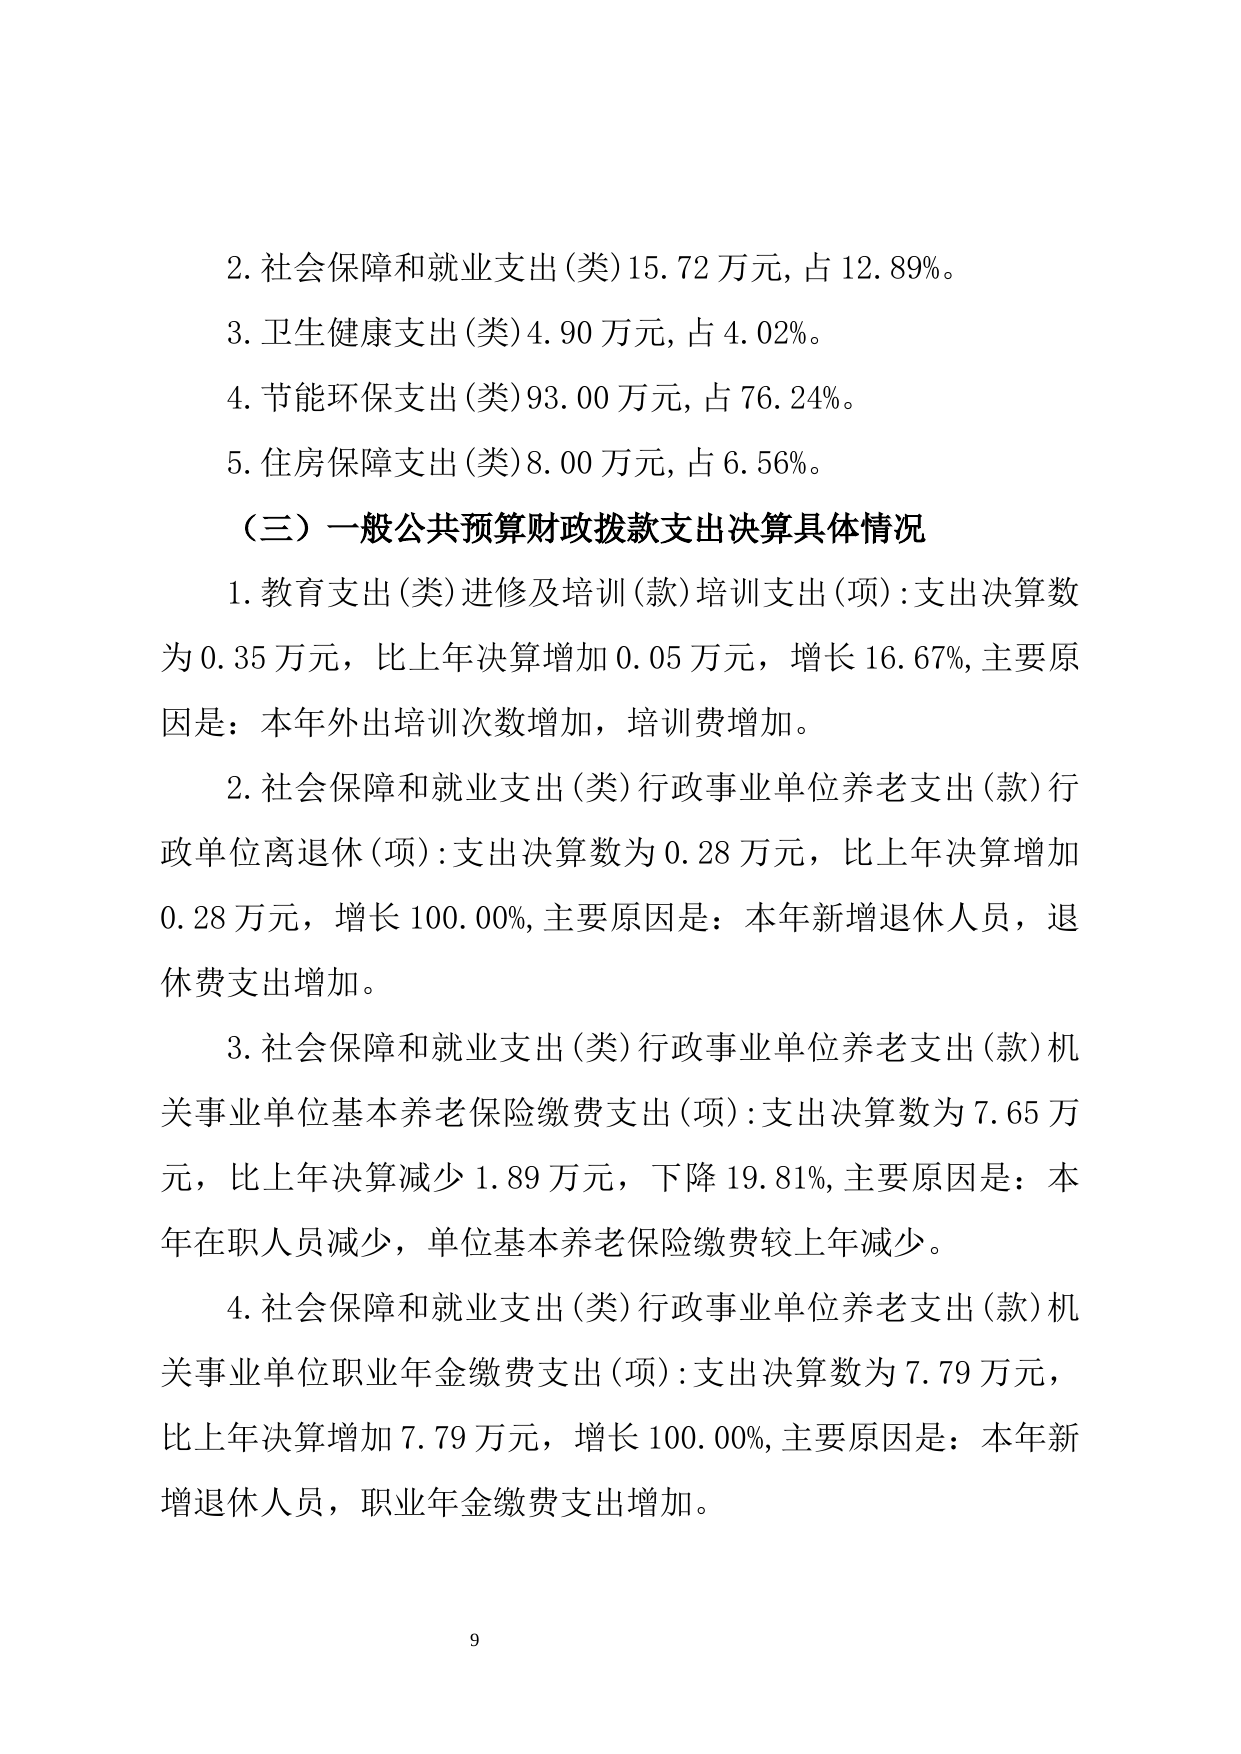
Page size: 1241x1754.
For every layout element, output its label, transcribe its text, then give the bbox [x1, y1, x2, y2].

text （三）一般公共预算财政拨款支出决算具体情况 [159, 493, 1081, 558]
text 1.教育支出(类)进修及培训(款)培训支出(项):支出决算数为0.35万元，比上年决算增加0.05万元，增长16.67%,主要原因是：本年外出培训次数增加，培训费增加。 [159, 558, 1081, 753]
text 4.社会保障和就业支出(类)行政事业单位养老支出(款)机关事业单位职业年金缴费支出(项):支出决算数为7.79万元，比上年决算增加7.79万元，增长100.00%,主要原因是：本年新增退休人员，职业年金缴费支出增加。 [159, 1273, 1081, 1533]
text 2.社会保障和就业支出(类)行政事业单位养老支出(款)行政单位离退休(项):支出决算数为0.28万元，比上年决算增加0.28万元，增长100.00%,主要原因是：本年新增退休人员，退休费支出增加。 [159, 753, 1081, 1013]
text 3.卫生健康支出(类)4.90万元,占4.02%。 [159, 298, 1081, 363]
text 5.住房保障支出(类)8.00万元,占6.56%。 [159, 428, 1081, 493]
text 3.社会保障和就业支出(类)行政事业单位养老支出(款)机关事业单位基本养老保险缴费支出(项):支出决算数为7.65万元，比上年决算减少1.89万元，下降19.81%,主要原因是：本年在职人员减少，单位基本养老保险缴费较上年减少。 [159, 1013, 1081, 1273]
text 2.社会保障和就业支出(类)15.72万元,占12.89%。 [159, 233, 1081, 298]
text 4.节能环保支出(类)93.00万元,占76.24%。 [159, 363, 1081, 428]
